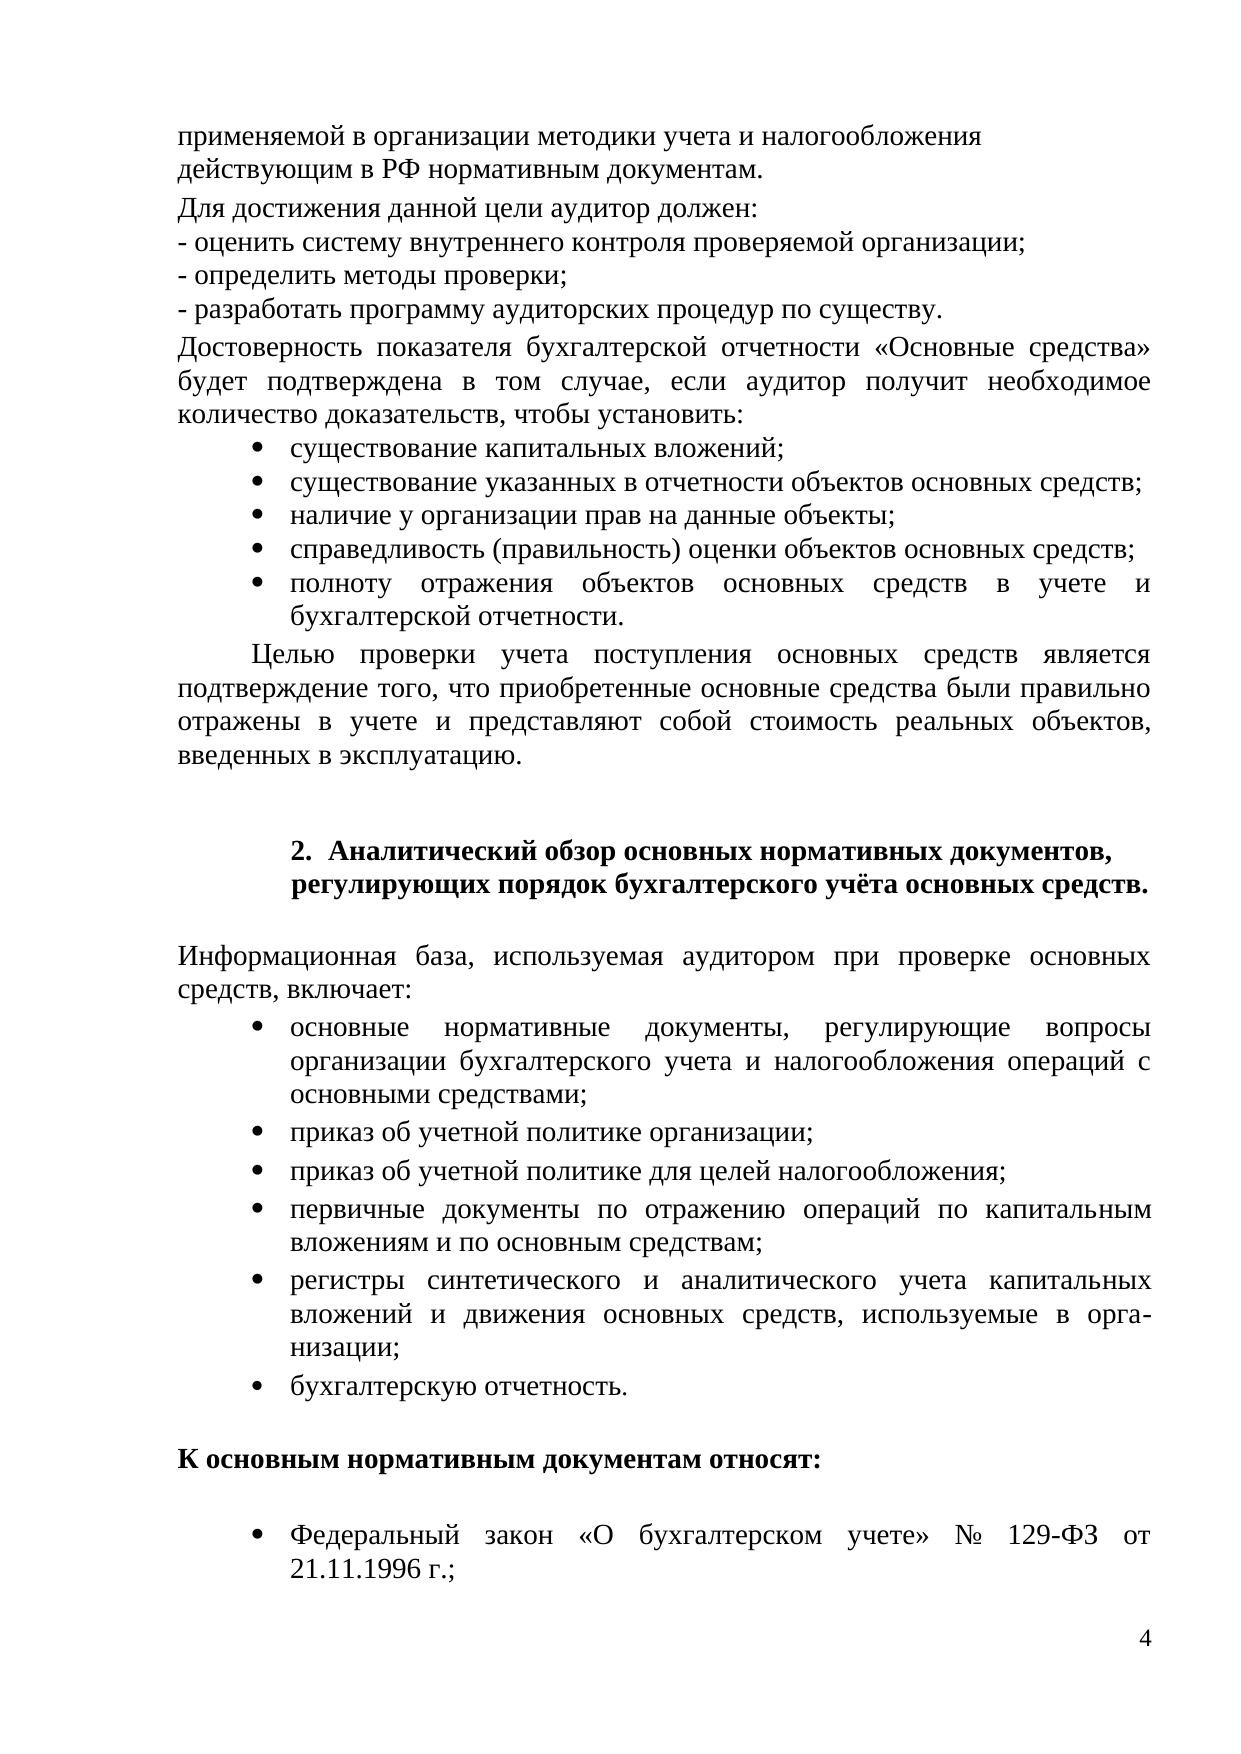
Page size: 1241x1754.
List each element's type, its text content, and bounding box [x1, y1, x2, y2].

text Целью проверки учета поступления основных средств является подтверждение того, что приобретенные основные средства были правильно отражены в учете и представляют собой стоимость реальных объектов, введенных в эксплуатацию. [177, 636, 1152, 771]
text Для достижения данной цели аудитор должен: [177, 190, 1152, 224]
list наличие у организации прав на данные объекты; [252, 497, 1152, 531]
list полноту отражения объектов основных средств в учете и бухгалтерской отчетности. [252, 565, 1152, 632]
text - оценить систему внутреннего контроля проверяемой организации; [177, 224, 1152, 257]
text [177, 118, 1152, 185]
list Аналитический обзор основных нормативных документов, регулирующих порядок бухгалтерского учёта основных средств. [251, 833, 1152, 900]
list справедливость (правильность) оценки объектов основных средств; [252, 531, 1152, 565]
list существование указанных в отчетности объектов основных средств; [252, 464, 1152, 497]
list основные нормативные документы, регулирующие вопросы организации бухгалтерского учета и налогообложения операций с основными средствами; [252, 1009, 1152, 1110]
text - разработать программу аудиторских процедур по существу. [177, 291, 1152, 324]
text - определить методы проверки; [177, 257, 1152, 291]
text Информационная база, используемая аудитором при проверке основных средств, включает: [177, 938, 1152, 1005]
list существование капитальных вложений; [252, 430, 1152, 464]
list первичные документы по отражению операций по капитальным вложениям и по основным средствам; [252, 1191, 1152, 1258]
text К основным нормативным документам относят: [177, 1441, 1152, 1475]
text Достоверность показателя бухгалтерской отчетности «Основные средства» будет подтверждена в том случае, если аудитор получит необходимое количество доказательств, чтобы установить: [177, 329, 1152, 430]
list приказ об учетной политике для целей налогообложения; [252, 1153, 1152, 1186]
list бухгалтерскую отчетность. [252, 1368, 1152, 1401]
list приказ об учетной политике организации; [252, 1114, 1152, 1148]
list регистры синтетического и аналитического учета капитальных вложений и движения основных средств, используемые в организации; [252, 1262, 1152, 1363]
list Федеральный закон «О бухгалтерском учете» № 129-ФЗ от 21.11.1996 г.; [252, 1517, 1152, 1584]
